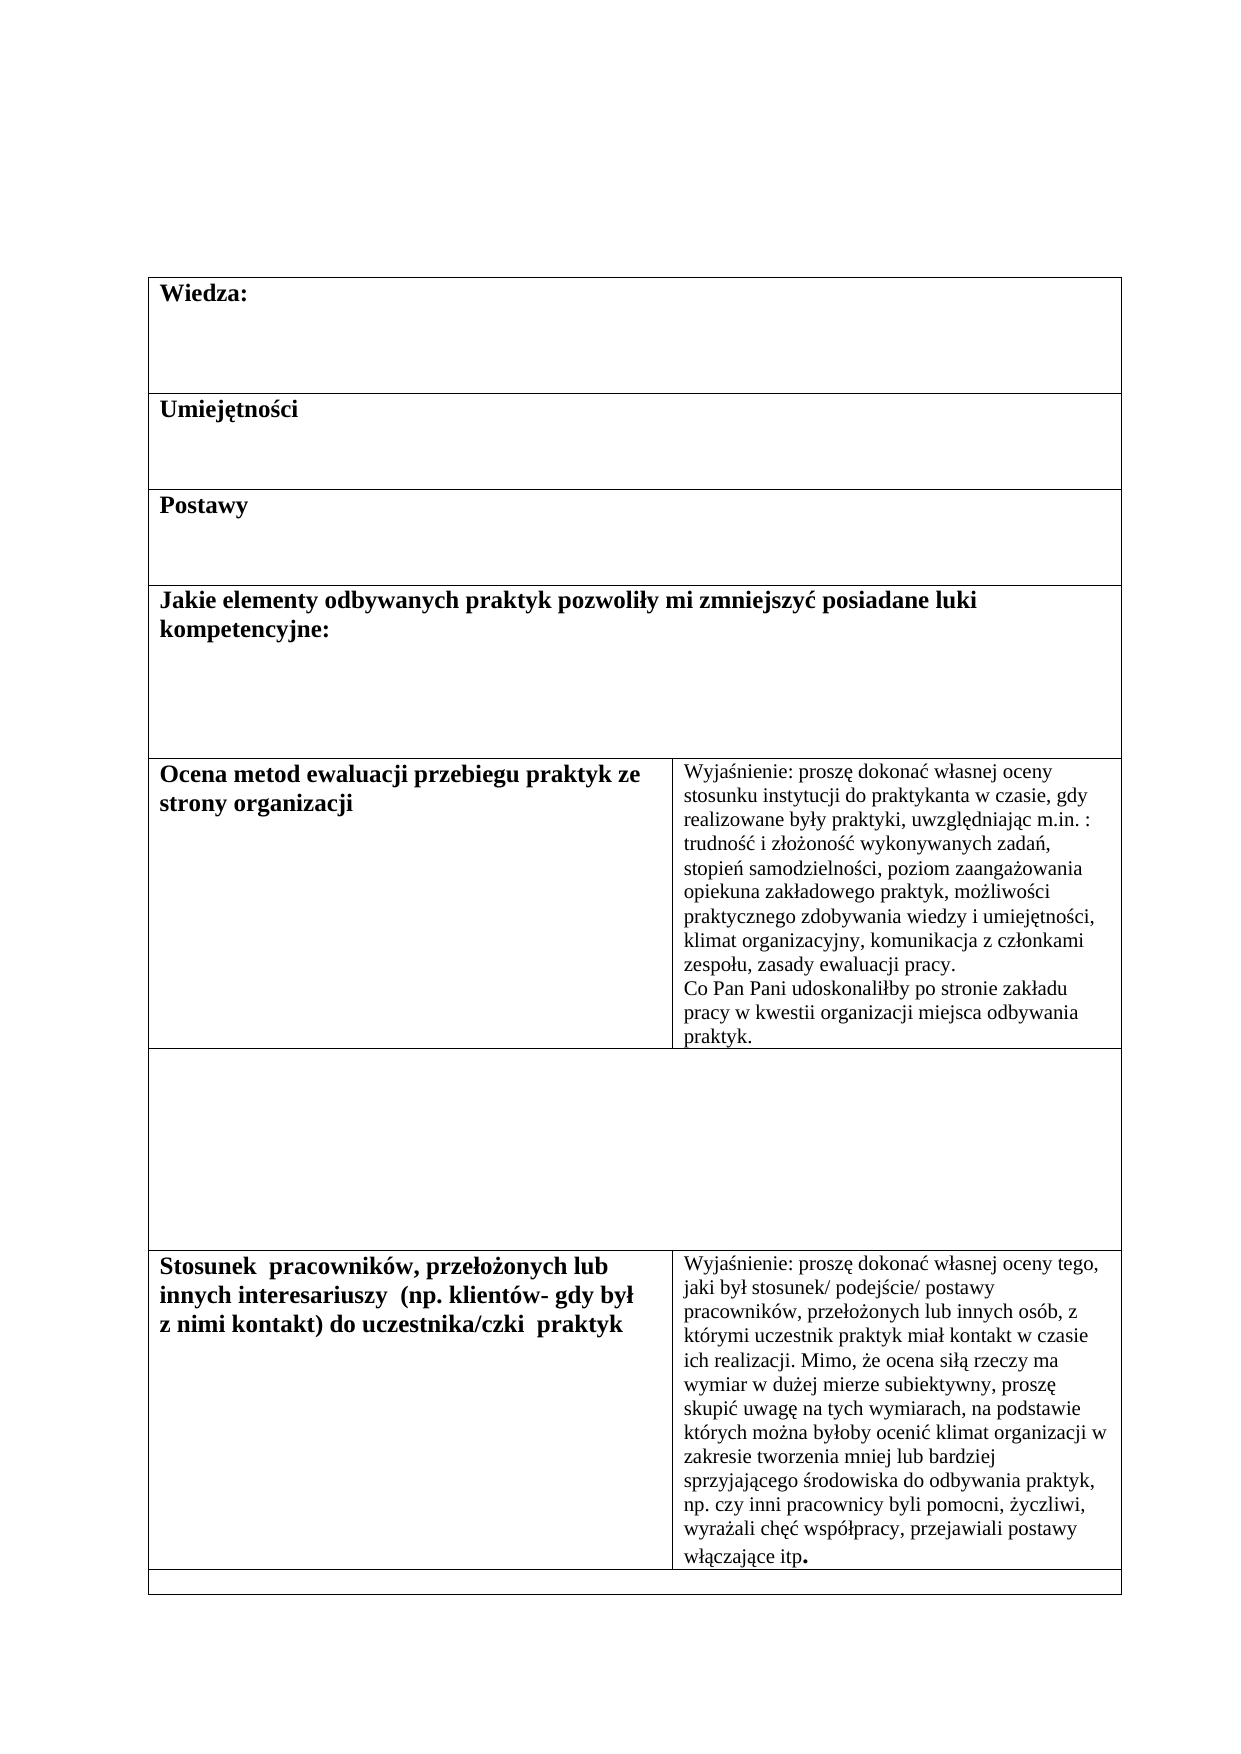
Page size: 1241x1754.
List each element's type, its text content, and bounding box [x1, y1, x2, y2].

table_cell Wiedza: [149, 278, 1121, 393]
table_cell Jakie elementy odbywanych praktyk pozwoliły mi zmniejszyć posiadane luki kompetencyjne: [149, 586, 1121, 758]
table_cell Postawy [149, 490, 1121, 584]
table_cell Umiejętności [149, 394, 1121, 489]
table_cell [149, 1570, 1121, 1594]
table_cell Ocena metod ewaluacji przebiegu praktyk ze strony organizacji [149, 759, 672, 1048]
table_cell [149, 1049, 1121, 1250]
table_cell Wyjaśnienie: proszę dokonać własnej oceny stosunku instytucji do praktykanta w czasie, gdy realizowane były praktyki, uwzględniając m.in. : trudność i złożoność wykonywanych zadań, stopień samodzielności, poziom zaangażowania opiekuna zakładowego praktyk, możliwości praktycznego zdobywania wiedzy i umiejętności, klimat organizacyjny, komunikacja z członkami zespołu, zasady ewaluacji pracy. Co Pan Pani udoskonaliłby po stronie zakładu pracy w kwestii organizacji miejsca odbywania praktyk. [673, 759, 1121, 1048]
table_cell Wyjaśnienie: proszę dokonać własnej oceny tego, jaki był stosunek/ podejście/ postawy pracowników, przełożonych lub innych osób, z którymi uczestnik praktyk miał kontakt w czasie ich realizacji. Mimo, że ocena siłą rzeczy ma wymiar w dużej mierze subiektywny, proszę skupić uwagę na tych wymiarach, na podstawie których można byłoby ocenić klimat organizacji w zakresie tworzenia mniej lub bardziej sprzyjającego środowiska do odbywania praktyk, np. czy inni pracownicy byli pomocni, życzliwi, wyrażali chęć współpracy, przejawiali postawy włączające itp. [673, 1251, 1121, 1569]
table_cell Stosunek pracowników, przełożonych lub innych interesariuszy (np. klientów- gdy był z nimi kontakt) do uczestnika/czki praktyk [149, 1251, 672, 1569]
